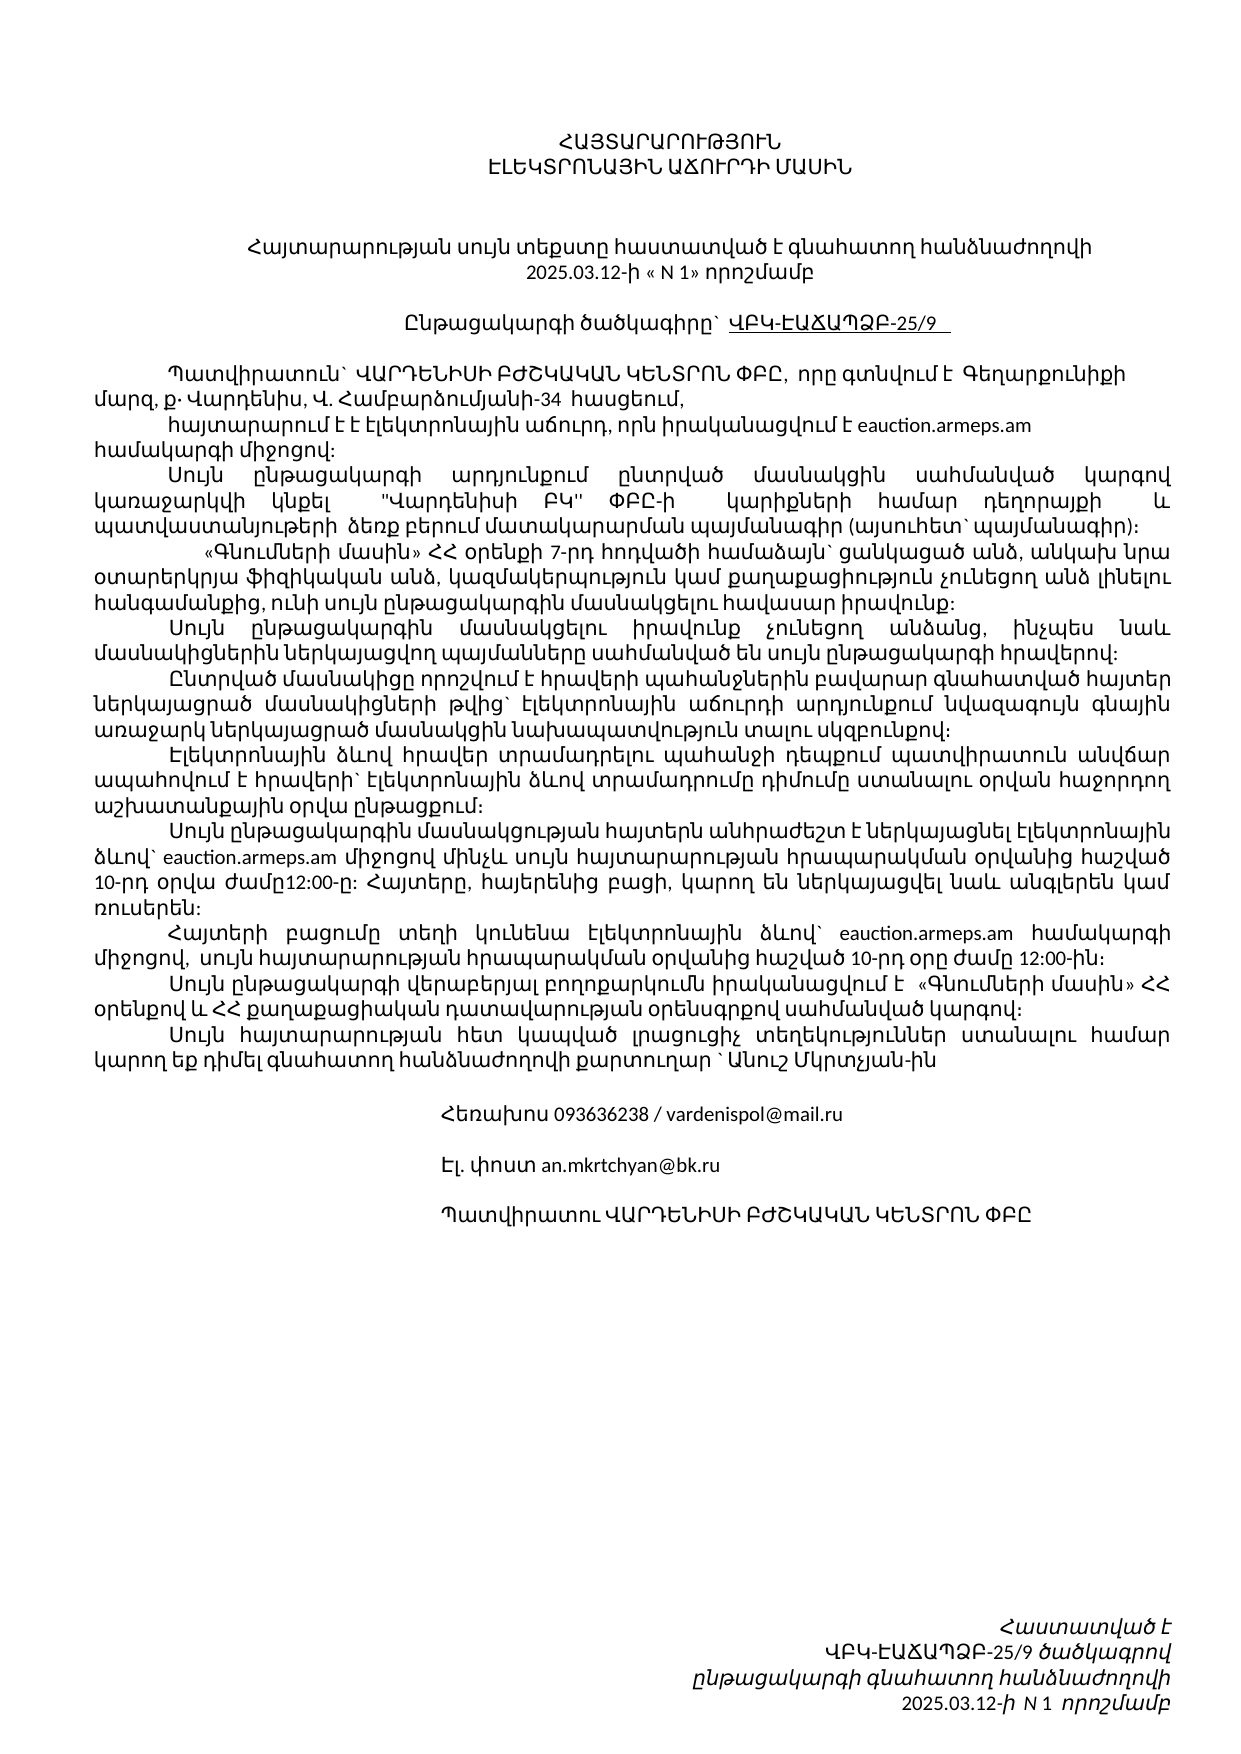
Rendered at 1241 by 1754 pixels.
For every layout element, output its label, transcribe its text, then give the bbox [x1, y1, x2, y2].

text Պատվիրատուն` ՎԱՐԴԵՆԻՍԻ ԲԺՇԿԱԿԱՆ ԿԵՆՏՐՈՆ ՓԲԸ, որը գտնվում է Գեղարքունիքի մարզ, ք· Վարդենիս, Վ. Համբարձումյանի-34 հասցեում, [94, 361, 1171, 412]
text ՎԲԿ-ԷԱՃԱՊՁԲ-25/9 ծածկագրով [94, 1639, 1171, 1665]
text Հեռախոս 093636238 / vardenispol@mail.ru [94, 1101, 1171, 1126]
text 2025.03.12 -ի « N 1» որոշմամբ [94, 259, 1171, 285]
text հայտարարում է է էլեկտրոնային աճուրդ, որն իրականացվում է eauction.armeps.am համակարգի միջոցով: [94, 412, 1171, 463]
text Սույն ընթացակարգին մասնակցության հայտերն անհրաժեշտ է ներկայացնել էլեկտրոնային ձևով` eauction.armeps.am միջոցով մինչև սույն հայտարարության հրապարակման օրվանից հաշված 10-րդ օրվա ժամը12:00-ը: Հայտերը, հայերենից բացի, կարող են ներկայացվել նաև անգլերեն կամ ռուսերեն: [94, 818, 1171, 920]
text Հայտերի բացումը տեղի կունենա էլեկտրոնային ձևով` eauction.armeps.am համակարգի միջոցով, սույն հայտարարության հրապարակման օրվանից հաշված 10-րդ օրը ժամը 12:00-ին։ [94, 920, 1171, 971]
text Ընթացակարգի ծածկագիրը` ՎԲԿ-ԷԱՃԱՊՁԲ-25/9 [94, 310, 1171, 336]
text Սույն ընթացակարգի վերաբերյալ բողոքարկումն իրականացվում է «Գնումների մասին» ՀՀ օրենքով և ՀՀ քաղաքացիական դատավարության օրենսգրքով սահմանված կարգով։ [94, 971, 1171, 1022]
text Սույն ընթացակարգի արդյունքում ընտրված մասնակցին սահմանված կարգով կառաջարկվի կնքել "Վարդենիսի ԲԿ'' ՓԲԸ-ի կարիքների համար դեղորայքի և պատվաստանյութերի ձեռք բերում մատակարարման պայմանագիր (այսուհետ` պայմանագիր)։ [94, 463, 1171, 539]
text Սույն հայտարարության հետ կապված լրացուցիչ տեղեկություններ ստանալու համար կարող եք դիմել գնահատող հանձնաժողովի քարտուղար ` Անուշ Մկրտչյան-ին [94, 1022, 1171, 1073]
text Սույն ընթացակարգին մասնակցելու իրավունք չունեցող անձանց, ինչպես նաև մասնակիցներին ներկայացվող պայմանները սահմանված են սույն ընթացակարգի հրավերով: [94, 615, 1171, 666]
text Հաստատված է [94, 1614, 1171, 1639]
text ՀԱՅՏԱՐԱՐՈՒԹՅՈՒՆ [94, 129, 1171, 154]
text Ընտրված մասնակիցը որոշվում է հրավերի պահանջներին բավարար գնահատված հայտեր ներկայացրած մասնակիցների թվից` էլեկտրոնային աճուրդի արդյունքում նվազագույն գնային առաջարկ ներկայացրած մասնակցին նախապատվություն տալու սկզբունքով։ [94, 666, 1171, 742]
text Էլ. փոստ an.mkrtchyan@bk.ru [94, 1152, 1171, 1177]
text Հայտարարության սույն տեքստը հաստատված է գնահատող հանձնաժողովի [94, 234, 1171, 259]
text «Գնումների մասին» ՀՀ օրենքի 7-րդ հոդվածի համաձայն` ցանկացած անձ, անկախ նրա օտարերկրյա ֆիզիկական անձ, կազմակերպություն կամ քաղաքացիություն չունեցող անձ լինելու հանգամանքից, ունի սույն ընթացակարգին մասնակցելու հավասար իրավունք: [94, 539, 1171, 615]
text Էլեկտրոնային ձևով հրավեր տրամադրելու պահանջի դեպքում պատվիրատուն անվճար ապահովում է հրավերի` էլեկտրոնային ձևով տրամադրումը դիմումը ստանալու օրվան հաջորդող աշխատանքային օրվա ընթացքում։ [94, 742, 1171, 818]
text Պատվիրատու ՎԱՐԴԵՆԻՍԻ ԲԺՇԿԱԿԱՆ ԿԵՆՏՐՈՆ ՓԲԸ [94, 1203, 1171, 1228]
text 2025.03.12 -ի N 1 որոշմամբ [94, 1690, 1171, 1716]
text ԷԼԵԿՏՐՈՆԱՅԻՆ ԱՃՈՒՐԴԻ ՄԱՍԻՆ [94, 154, 1171, 180]
text ընթացակարգի գնահատող հանձնաժողովի [94, 1665, 1171, 1690]
